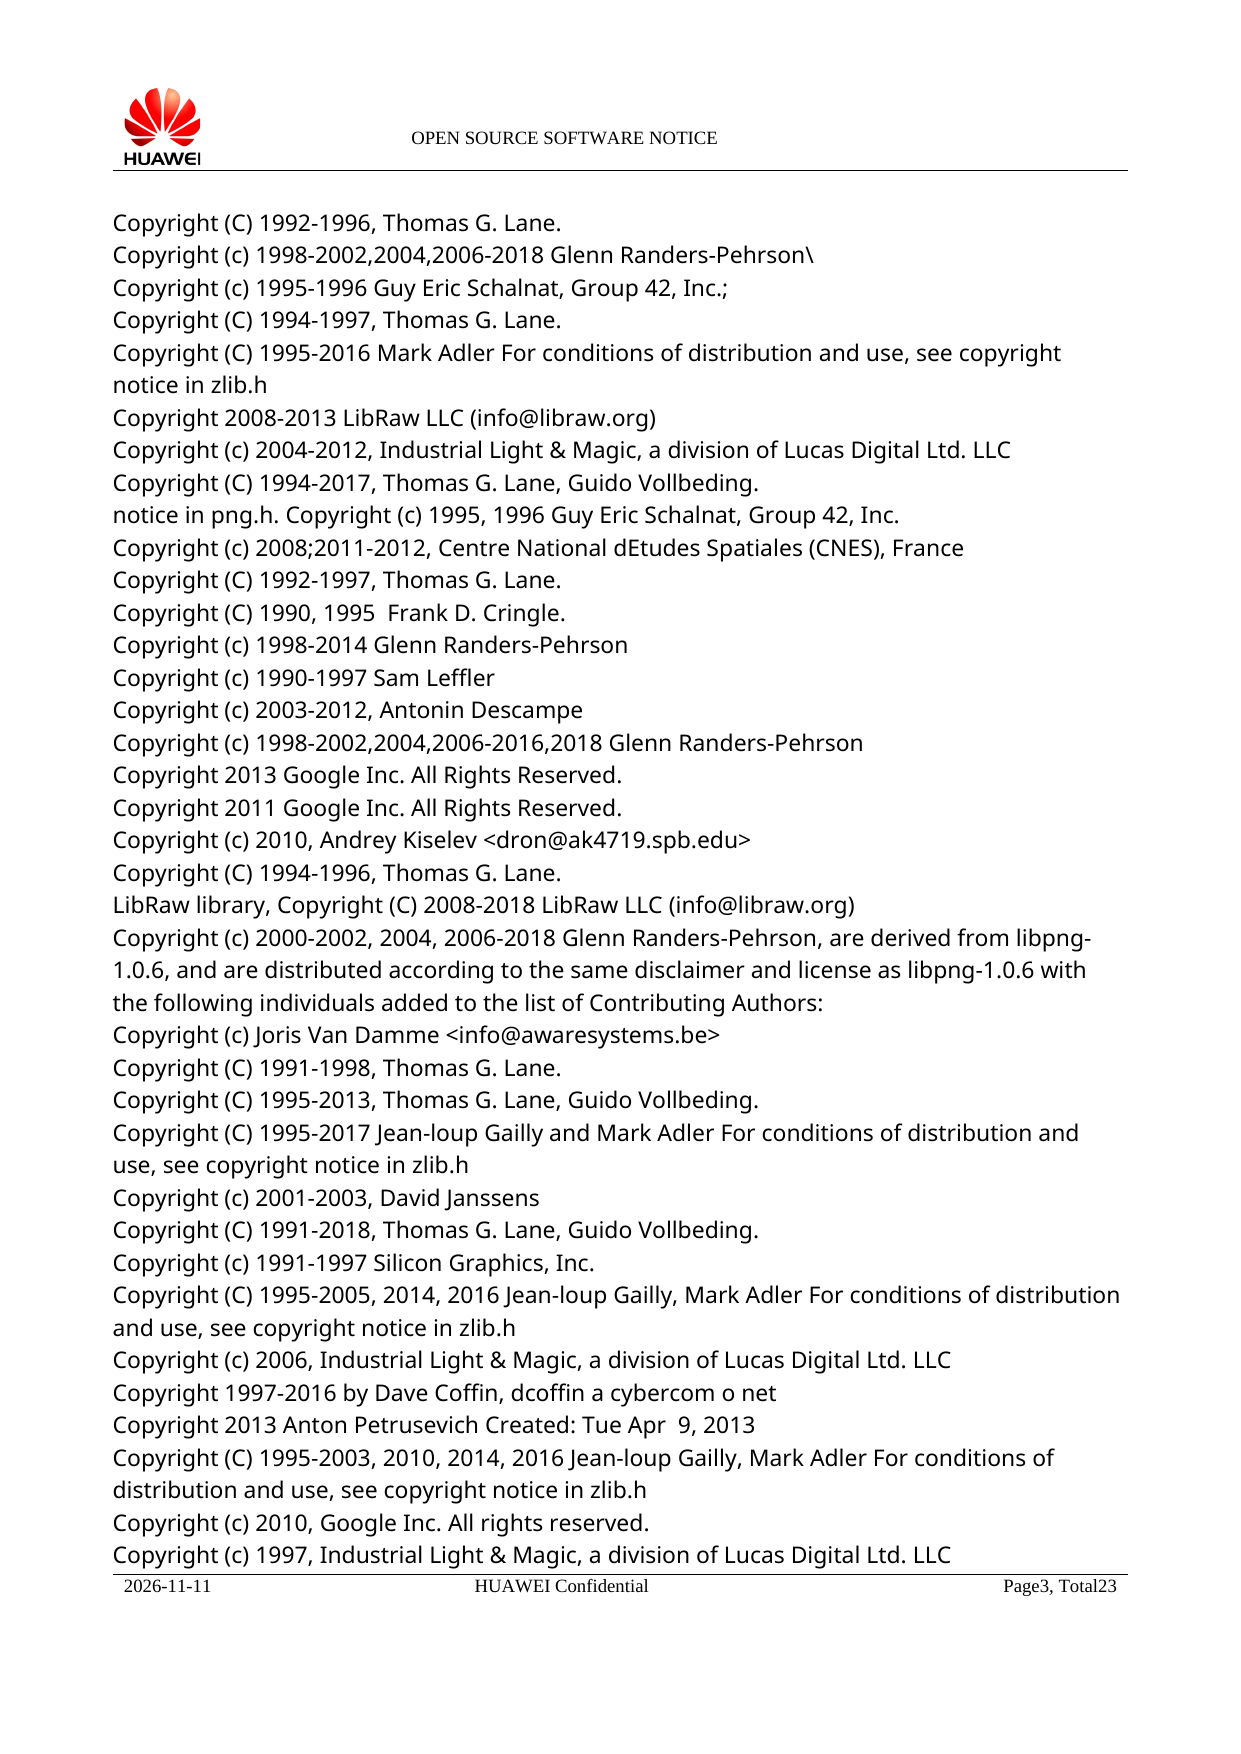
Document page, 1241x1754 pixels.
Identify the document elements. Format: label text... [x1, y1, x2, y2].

picture [124, 88, 201, 165]
